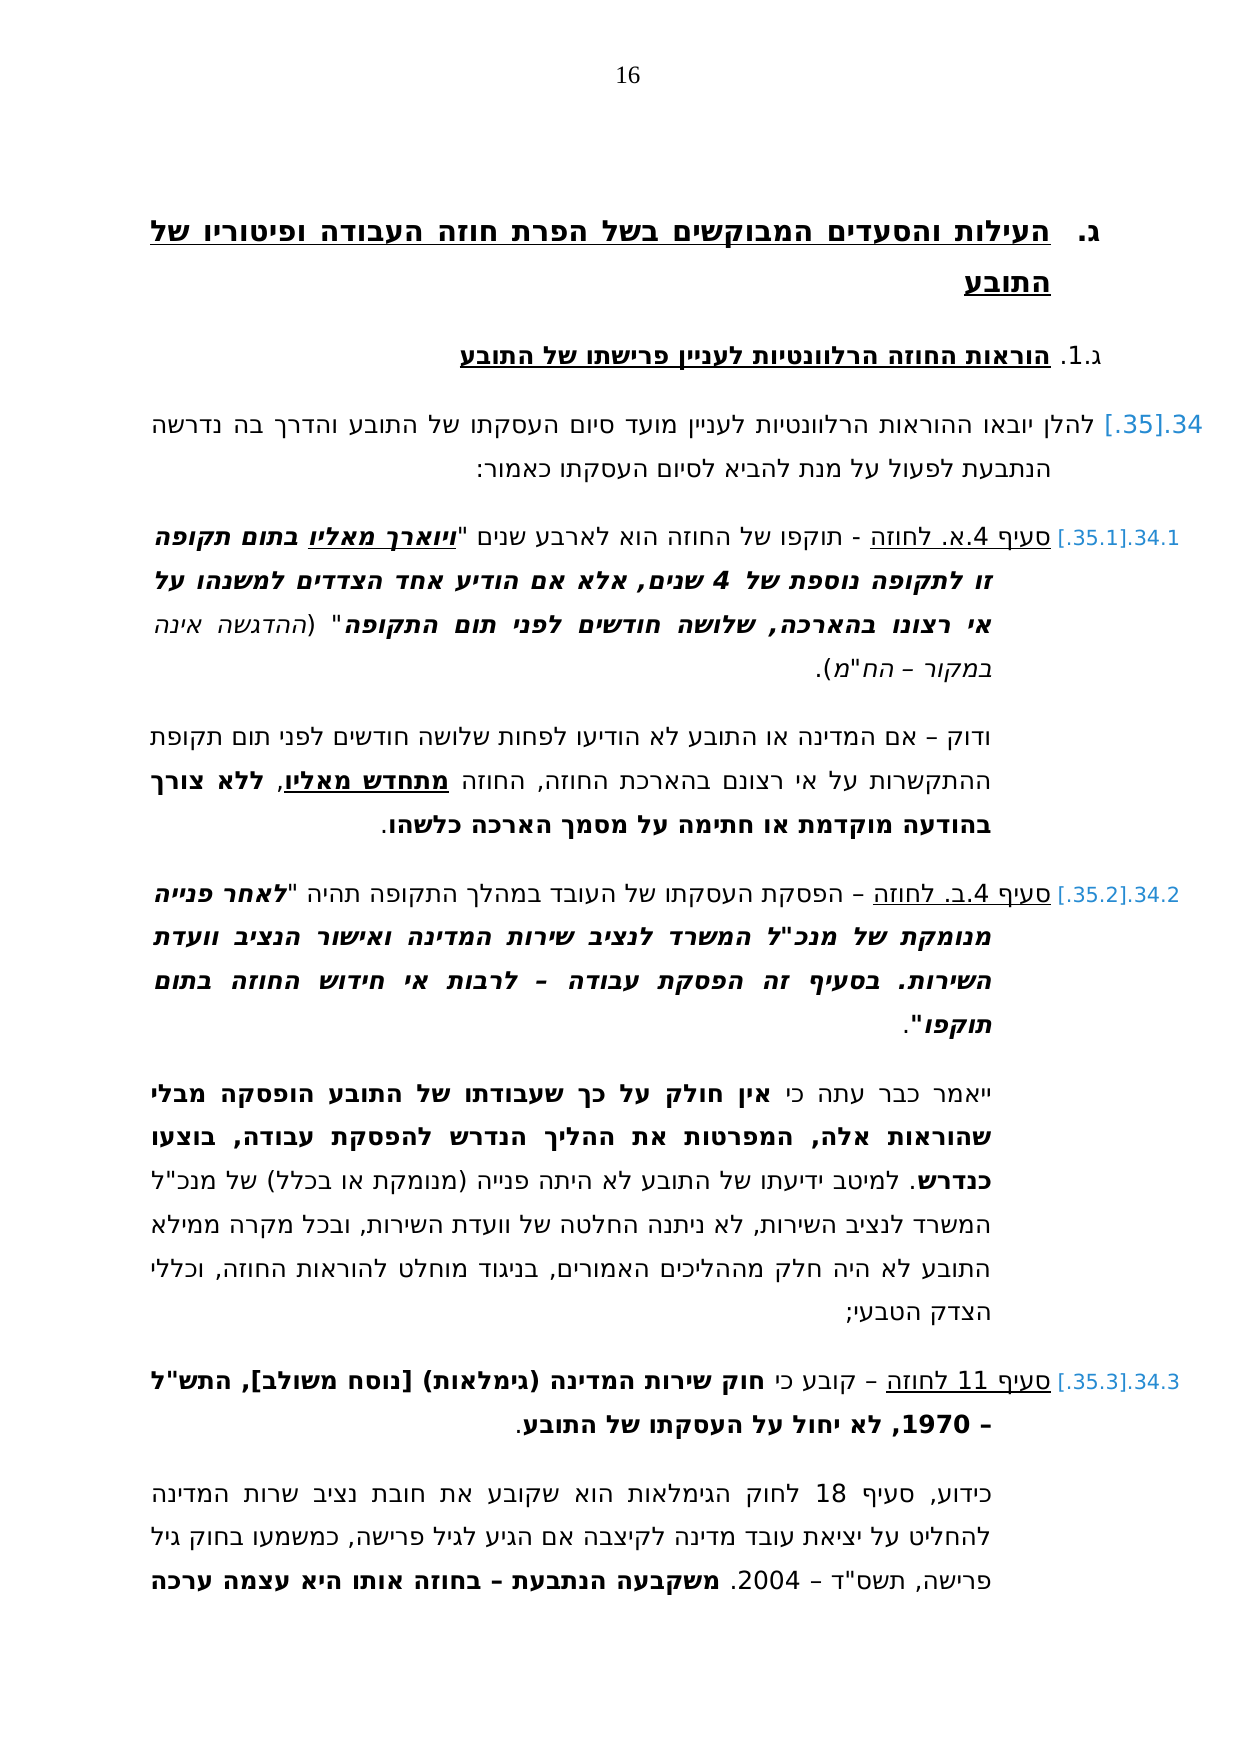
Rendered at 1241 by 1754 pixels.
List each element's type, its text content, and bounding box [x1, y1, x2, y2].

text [150, 1479, 992, 1596]
subtitle הוראות החוזה הרלוונטיות לעניין פרישתו של התובע [150, 341, 1081, 371]
list סעיף 4.א. לחוזה - תוקפו של החוזה הוא לארבע שנים "ויוארך מאליו בתום תקופה זו לתקופה נוספת של 4 שנים, אלא אם הודיע אחד הצדדים למשנהו על אי רצונו בהארכה, שלושה חודשים לפני תום התקופה" (ההדגשה אינה במקור – הח"מ). [150, 523, 1051, 683]
list סעיף 4.ב. לחוזה – הפסקת העסקתו של העובד במהלך התקופה תהיה "לאחר פנייה מנומקת של מנכ"ל המשרד לנציב שירות המדינה ואישור הנציב וועדת השירות. בסעיף זה הפסקת עבודה – לרבות אי חידוש החוזה בתום תוקפו". [150, 879, 1051, 1039]
list להלן יובאו ההוראות הרלוונטיות לעניין מועד סיום העסקתו של התובע והדרך בה נדרשה הנתבעת לפעול על מנת להביא לסיום העסקתו כאמור: [150, 410, 1096, 483]
subtitle העילות והסעדים המבוקשים בשל הפרת חוזה העבודה ופיטוריו של התובע [150, 214, 1088, 299]
text ודוק – אם המדינה או התובע לא הודיעו לפחות שלושה חודשים לפני תום תקופת ההתקשרות על אי רצונם בהארכת החוזה, החוזה מתחדש מאליו, ללא צורך בהודעה מוקדמת או חתימה על מסמך הארכה כלשהו. [150, 723, 992, 839]
list סעיף 11 לחוזה – קובע כי חוק שירות המדינה (גימלאות) [נוסח משולב], התש"ל – 1970, לא יחול על העסקתו של התובע. [150, 1366, 1051, 1439]
text ייאמר כבר עתה כי אין חולק על כך שעבודתו של התובע הופסקה מבלי שהוראות אלה, המפרטות את ההליך הנדרש להפסקת עבודה, בוצעו כנדרש. למיטב ידיעתו של התובע לא היתה פנייה (מנומקת או בכלל) של מנכ"ל המשרד לנציב השירות, לא ניתנה החלטה של וועדת השירות, ובכל מקרה ממילא התובע לא היה חלק מההליכים האמורים, בניגוד מוחלט להוראות החוזה, וכללי הצדק הטבעי; [150, 1079, 992, 1327]
